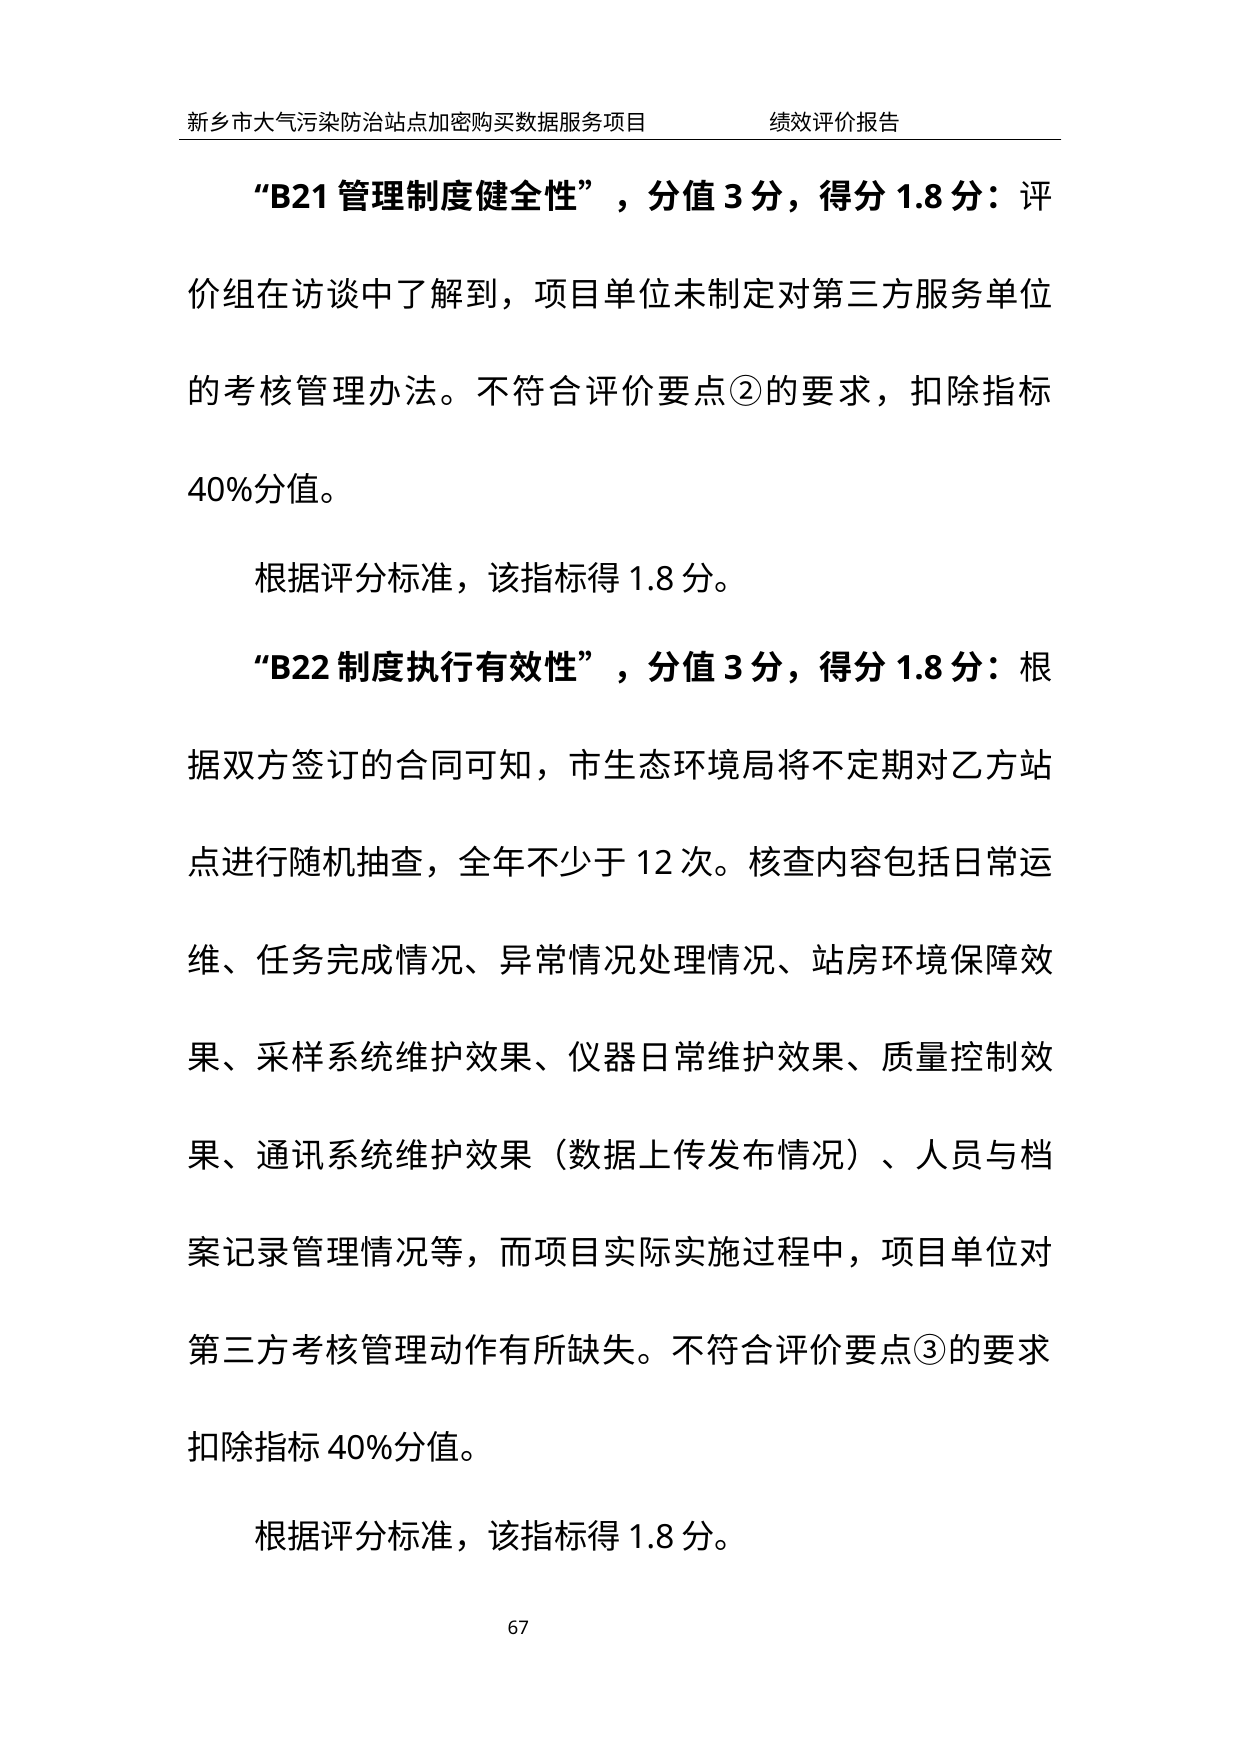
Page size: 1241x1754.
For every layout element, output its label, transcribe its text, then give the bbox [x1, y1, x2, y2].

text 根据评分标准，该指标得1.8分。 [187, 1502, 1053, 1567]
text “B22制度执行有效性”，分值3分，得分1.8分：根据双方签订的合同可知，市生态环境局将不定期对乙方站点进行随机抽查，全年不少于12次。核查内容包括日常运维、任务完成情况、异常情况处理情况、站房环境保障效果、采样系统维护效果、仪器日常维护效果、质量控制效果、通讯系统维护效果（数据上传发布情况）、人员与档案记录管理情况等，而项目实际实施过程中，项目单位对第三方考核管理动作有所缺失。不符合评价要点③的要求，扣除指标40%分值。 [187, 633, 1053, 1478]
text “B21管理制度健全性”，分值3分，得分1.8分：评价组在访谈中了解到，项目单位未制定对第三方服务单位的考核管理办法。不符合评价要点②的要求，扣除指标40%分值。 [187, 162, 1053, 519]
text 根据评分标准，该指标得1.8分。 [187, 544, 1053, 609]
